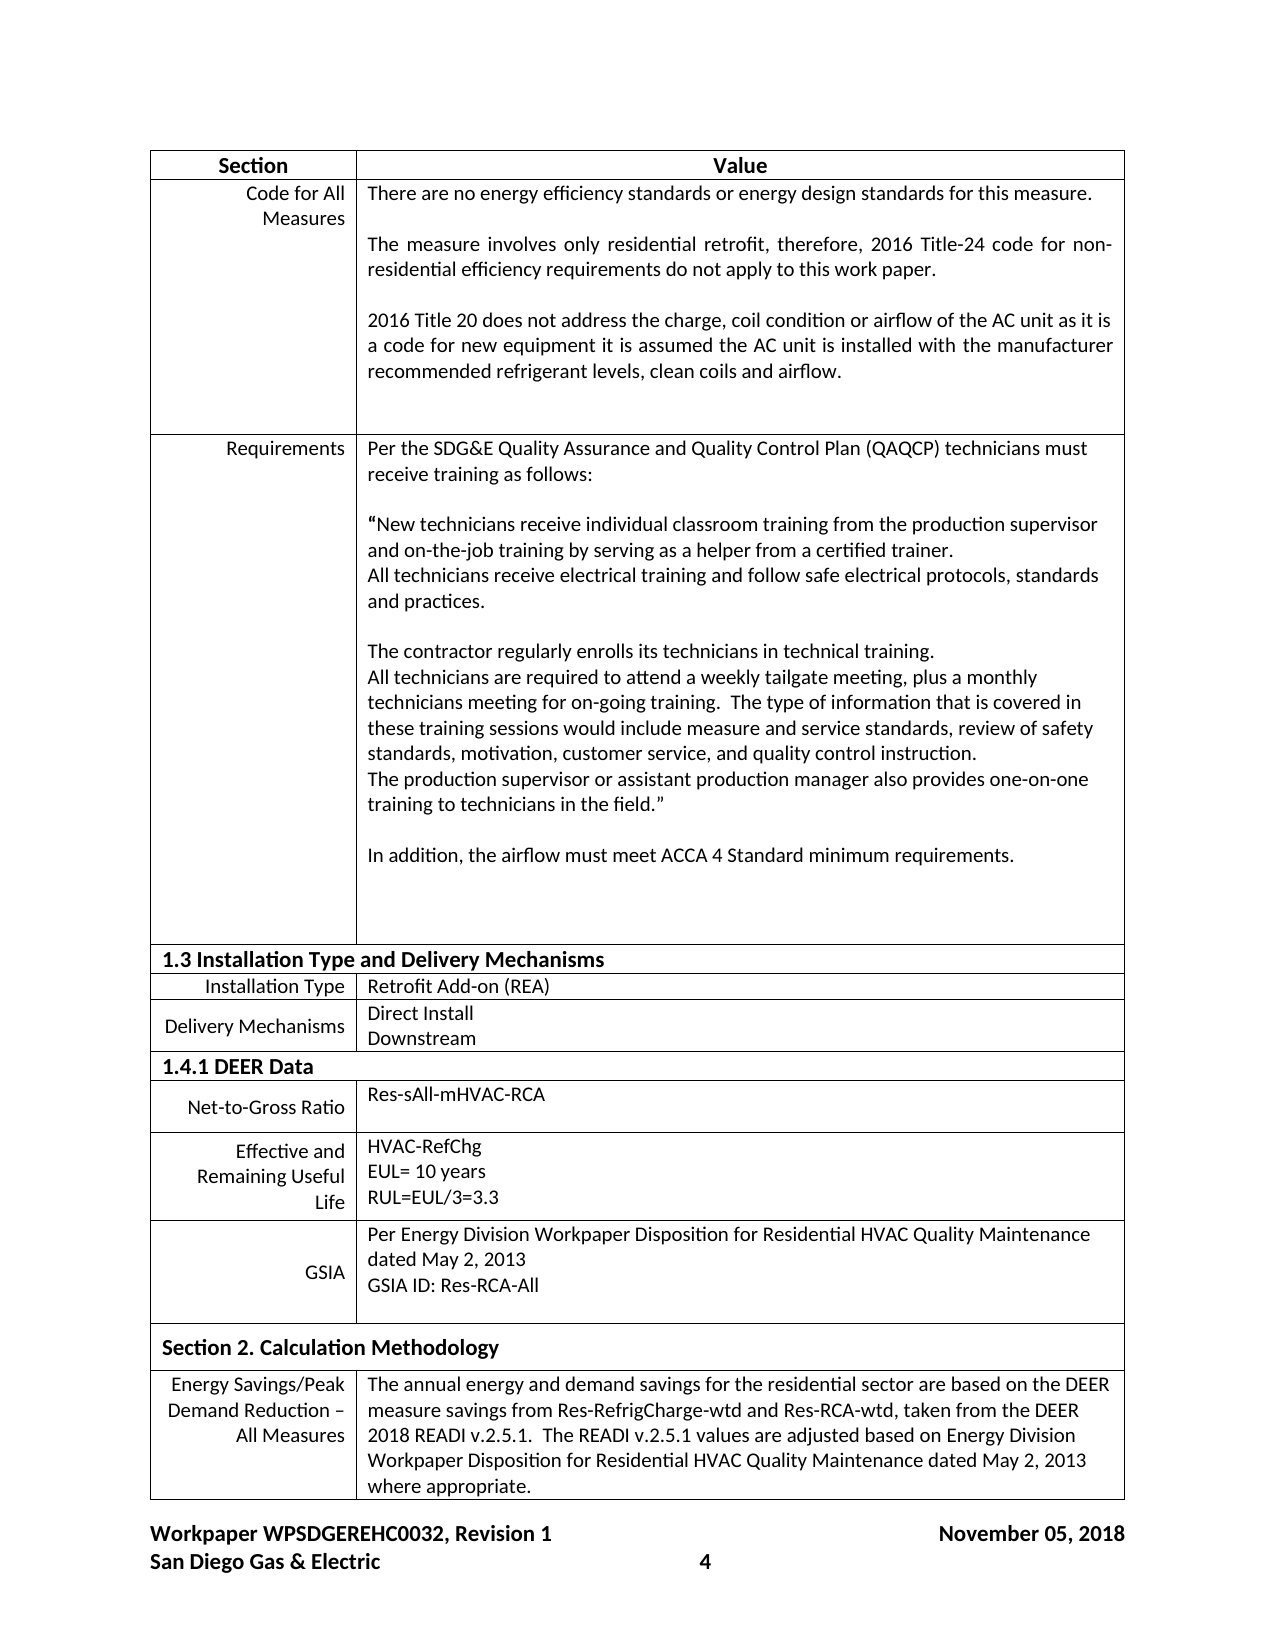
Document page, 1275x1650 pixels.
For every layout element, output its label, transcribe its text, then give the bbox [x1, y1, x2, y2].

table_header Section [151, 151, 356, 179]
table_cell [151, 1371, 356, 1498]
table_cell Per the SDG&E Quality Assurance and Quality Control Plan (QAQCP) technicians must receive training as follows: “New technicians receive individual classroom training from the production supervisor and on-the-job training by serving as a helper from a certified trainer. All technicians receive electrical training and follow safe electrical protocols, standards and practices. The contractor regularly enrolls its technicians in technical training. All technicians are required to attend a weekly tailgate meeting, plus a monthly technicians meeting for on-going training. The type of information that is covered in these training sessions would include measure and service standards, review of safety standards, motivation, customer service, and quality control instruction. The production supervisor or assistant production manager also provides one-on-one training to technicians in the field.” In addition, the airflow must meet ACCA 4 Standard minimum requirements. [357, 435, 1124, 944]
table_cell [357, 1371, 1124, 1498]
table_cell Installation Type [151, 974, 356, 999]
table_cell 1.3 Installation Type and Delivery Mechanisms [151, 945, 1124, 973]
table_cell Section 2. Calculation Methodology [151, 1324, 1124, 1370]
table_cell Effective and Remaining Useful Life [151, 1133, 356, 1220]
table_cell Direct Install Downstream [357, 1000, 1124, 1051]
table_cell Code for All Measures [151, 180, 356, 434]
table_cell Net-to-Gross Ratio [151, 1081, 356, 1132]
table_cell Delivery Mechanisms [151, 1000, 356, 1051]
table_cell Res-sAll-mHVAC-RCA [357, 1081, 1124, 1132]
table_cell There are no energy efficiency standards or energy design standards for this measure. The measure involves only residential retrofit, therefore, 2016 Title-24 code for non-residential efficiency requirements do not apply to this work paper. 2016 Title 20 does not address the charge, coil condition or airflow of the AC unit as it is a code for new equipment it is assumed the AC unit is installed with the manufacturer recommended refrigerant levels, clean coils and airflow. [357, 180, 1124, 434]
table_cell 1.4.1 DEER Data [151, 1052, 1124, 1080]
table_cell HVAC-RefChg EUL= 10 years RUL=EUL/3=3.3 [357, 1133, 1124, 1220]
table_header Value [357, 151, 1124, 179]
table_cell Retrofit Add-on (REA) [357, 974, 1124, 999]
table_cell Per Energy Division Workpaper Disposition for Residential HVAC Quality Maintenance dated May 2, 2013 GSIA ID: Res-RCA-All [357, 1221, 1124, 1323]
table_cell Requirements [151, 435, 356, 944]
table_cell GSIA [151, 1221, 356, 1323]
